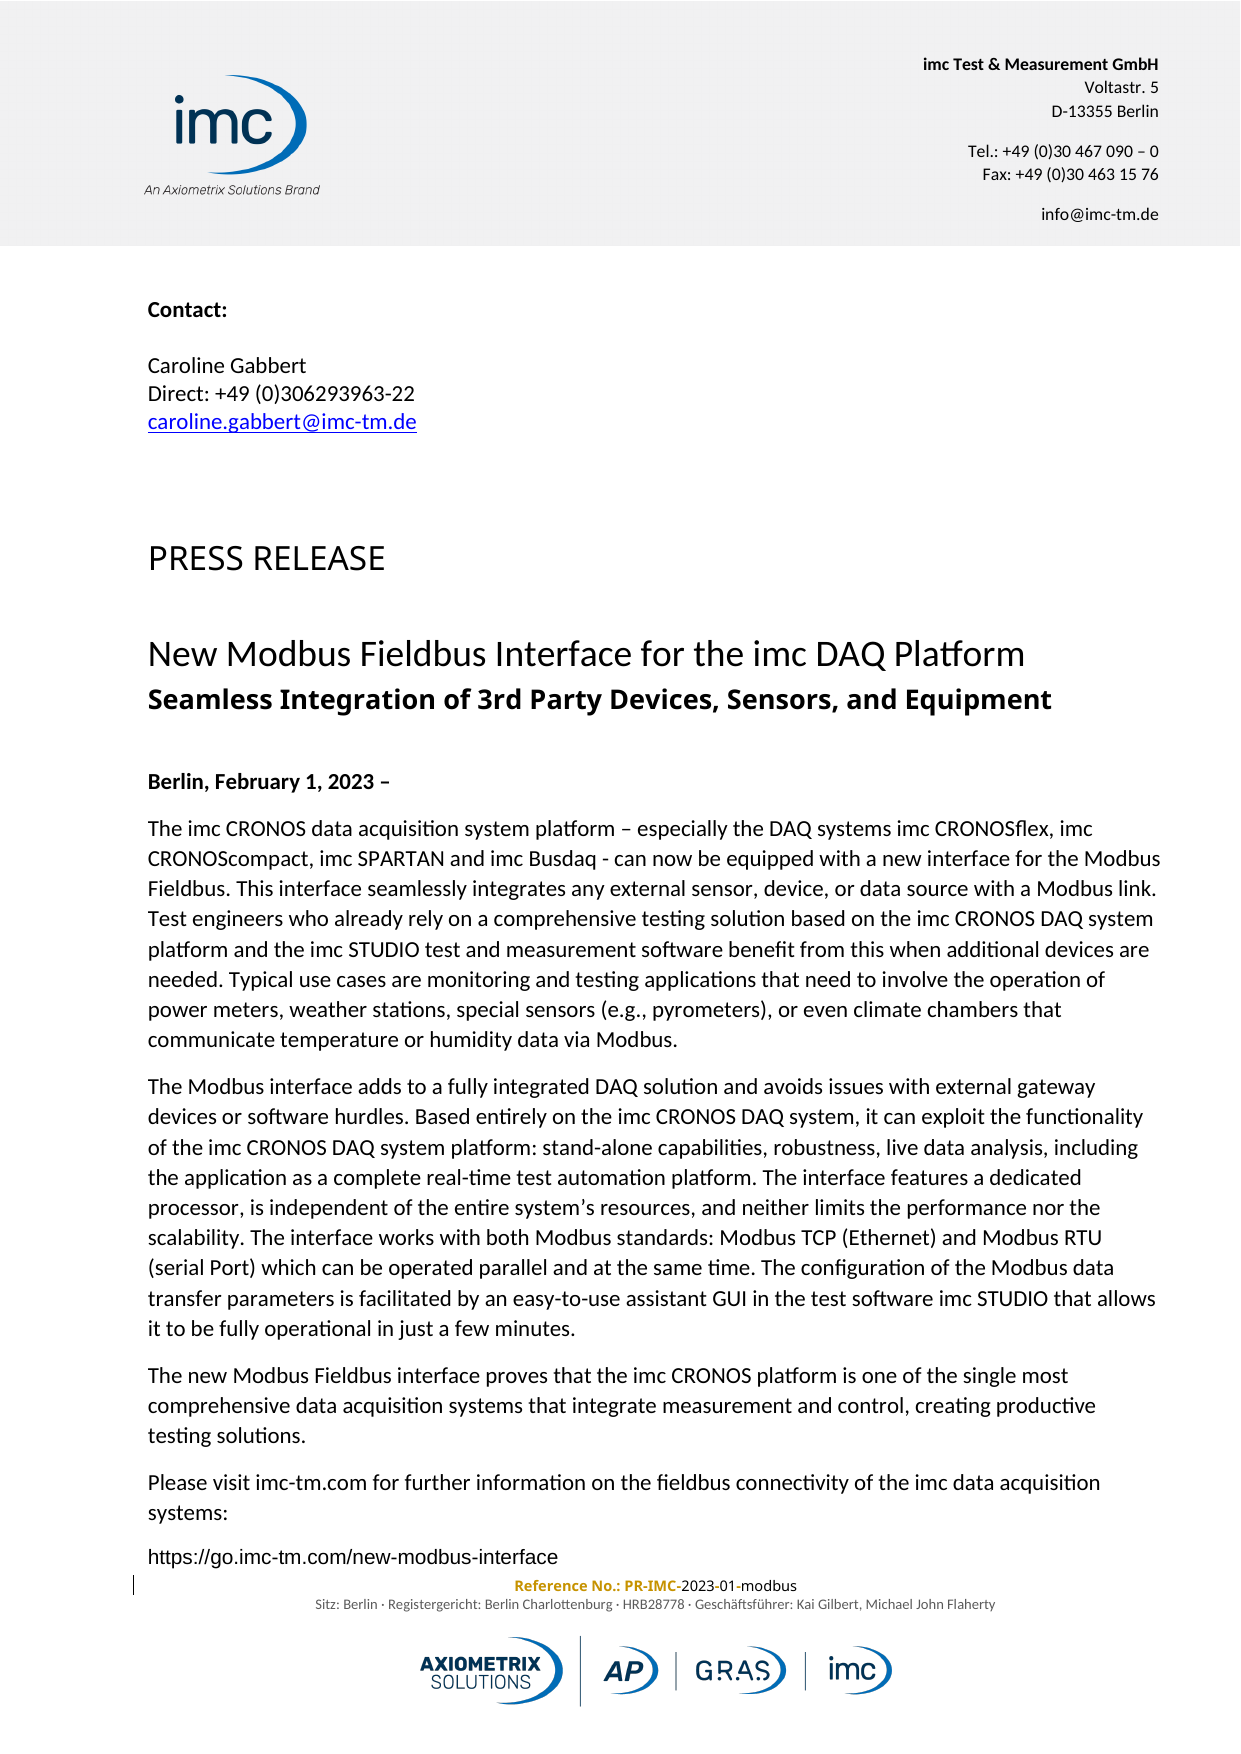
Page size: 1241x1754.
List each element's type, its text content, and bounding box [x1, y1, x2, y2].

text The Modbus interface adds to a fully integrated DAQ solution and avoids issues with external gateway devices or software hurdles. Based entirely on the imc CRONOS DAQ system, it can exploit the functionality of the imc CRONOS DAQ system platform: stand-alone capabilities, robustness, live data analysis, including the application as a complete real-time test automation platform. The interface features a dedicated processor, is independent of the entire system’s resources, and neither limits the performance nor the scalability. The interface works with both Modbus standards: Modbus TCP (Ethernet) and Modbus RTU (serial Port) which can be operated parallel and at the same time. The configuration of the Modbus data transfer parameters is facilitated by an easy-to-use assistant GUI in the test software imc STUDIO that allows it to be fully operational in just a few minutes. [148, 1072, 1163, 1342]
text Berlin, February 1, 2023 – [148, 767, 1163, 795]
text Direct: +49 (0)306293963-22 [148, 379, 1163, 407]
text Please visit imc-tm.com for further information on the fieldbus connectivity of the imc data acquisition systems: [148, 1468, 1163, 1526]
text Contact: [148, 295, 1163, 323]
text https://go.imc-tm.com/new-modbus-interface [148, 1545, 1163, 1569]
text Caroline Gabbert [148, 351, 1163, 379]
text New Modbus Fieldbus Interface for the imc DAQ Platform [148, 630, 1163, 676]
text caroline.gabbert@imc-tm.de [148, 407, 1163, 436]
subtitle Seamless Integration of 3rd Party Devices, Sensors, and Equipment [148, 680, 1163, 717]
picture [0, 1, 1241, 246]
text The imc CRONOS data acquisition system platform – especially the DAQ systems imc CRONOSflex, imc CRONOScompact, imc SPARTAN and imc Busdaq - can now be equipped with a new interface for the Modbus Fieldbus. This interface seamlessly integrates any external sensor, device, or data source with a Modbus link. Test engineers who already rely on a comprehensive testing solution based on the imc CRONOS DAQ system platform and the imc STUDIO test and measurement software benefit from this when additional devices are needed. Typical use cases are monitoring and testing applications that need to involve the operation of power meters, weather stations, special sensors (e.g., pyrometers), or even climate chambers that communicate temperature or humidity data via Modbus. [148, 814, 1163, 1053]
subtitle PRESS RELEASE [148, 534, 1163, 580]
picture [414, 1631, 897, 1713]
text The new Modbus Fieldbus interface proves that the imc CRONOS platform is one of the single most comprehensive data acquisition systems that integrate measurement and control, creating productive testing solutions. [148, 1361, 1163, 1449]
